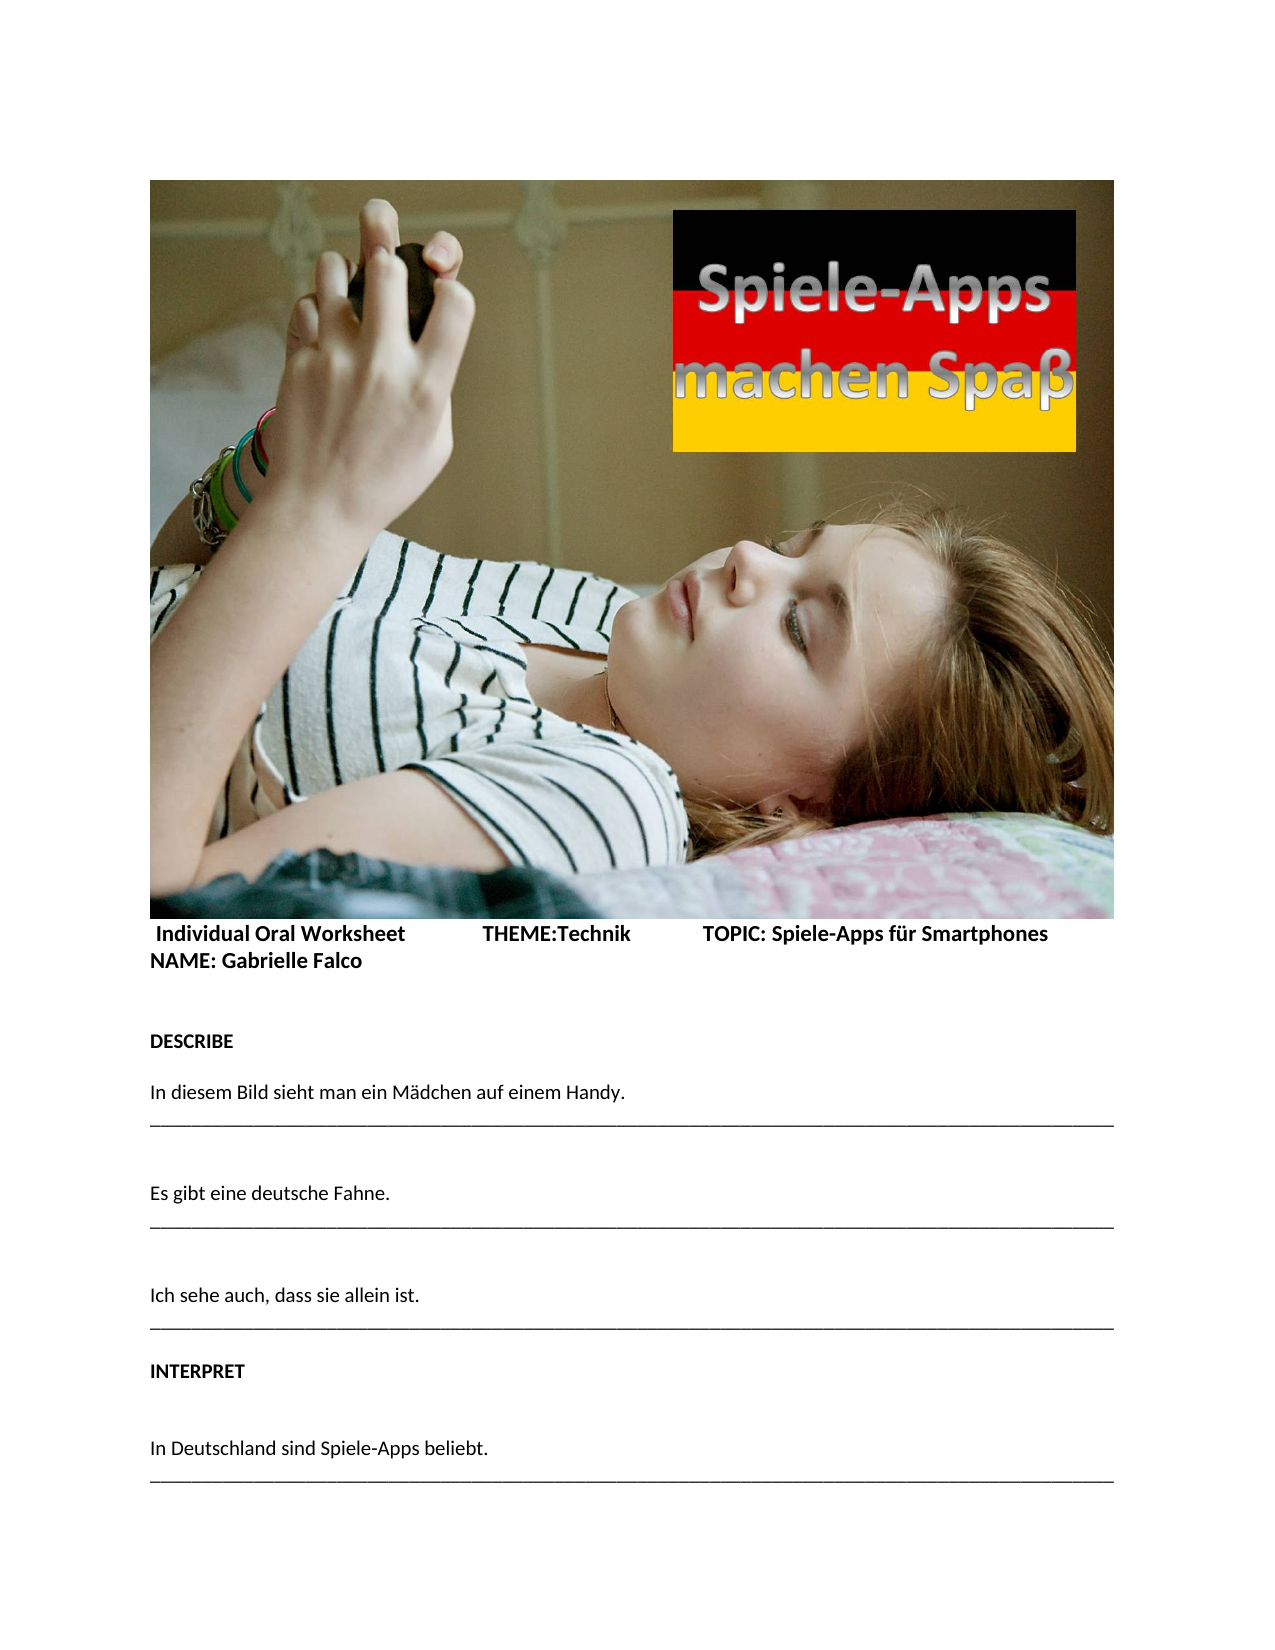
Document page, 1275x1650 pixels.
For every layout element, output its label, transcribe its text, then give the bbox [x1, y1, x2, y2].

text NAME: Gabrielle Falco [150, 947, 1125, 975]
text In diesem Bild sieht man ein Mädchen auf einem Handy. _____________________________________________________________________________________________ [150, 1079, 1125, 1130]
text Individual Oral Worksheet THEME:Technik TOPIC: Spiele-Apps für Smartphones [150, 919, 1125, 947]
text INTERPRET [150, 1358, 1125, 1384]
text Ich sehe auch, dass sie allein ist. _____________________________________________________________________________________________ [150, 1282, 1125, 1333]
text Es gibt eine deutsche Fahne. _____________________________________________________________________________________________ [150, 1181, 1125, 1231]
text DESCRIBE [150, 1028, 1125, 1053]
picture [150, 180, 1125, 919]
text In Deutschland sind Spiele-Apps beliebt. _____________________________________________________________________________________________ [150, 1435, 1125, 1486]
